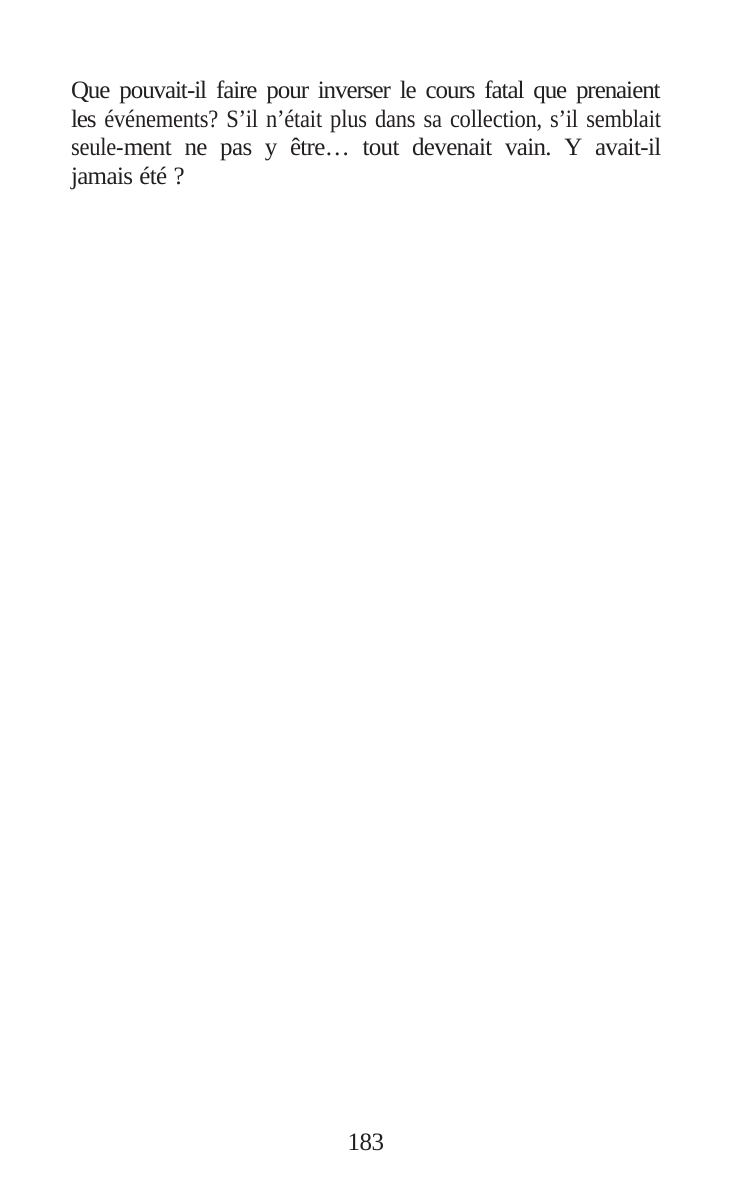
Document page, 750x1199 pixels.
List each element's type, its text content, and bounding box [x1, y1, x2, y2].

text Que pouvait-il faire pour inverser le cours fatal que prenaient les événements? S’il n’était plus dans sa collection, s’il semblait seule-ment ne pas y être… tout devenait vain. Y avait-il jamais été ? [71, 75, 662, 190]
